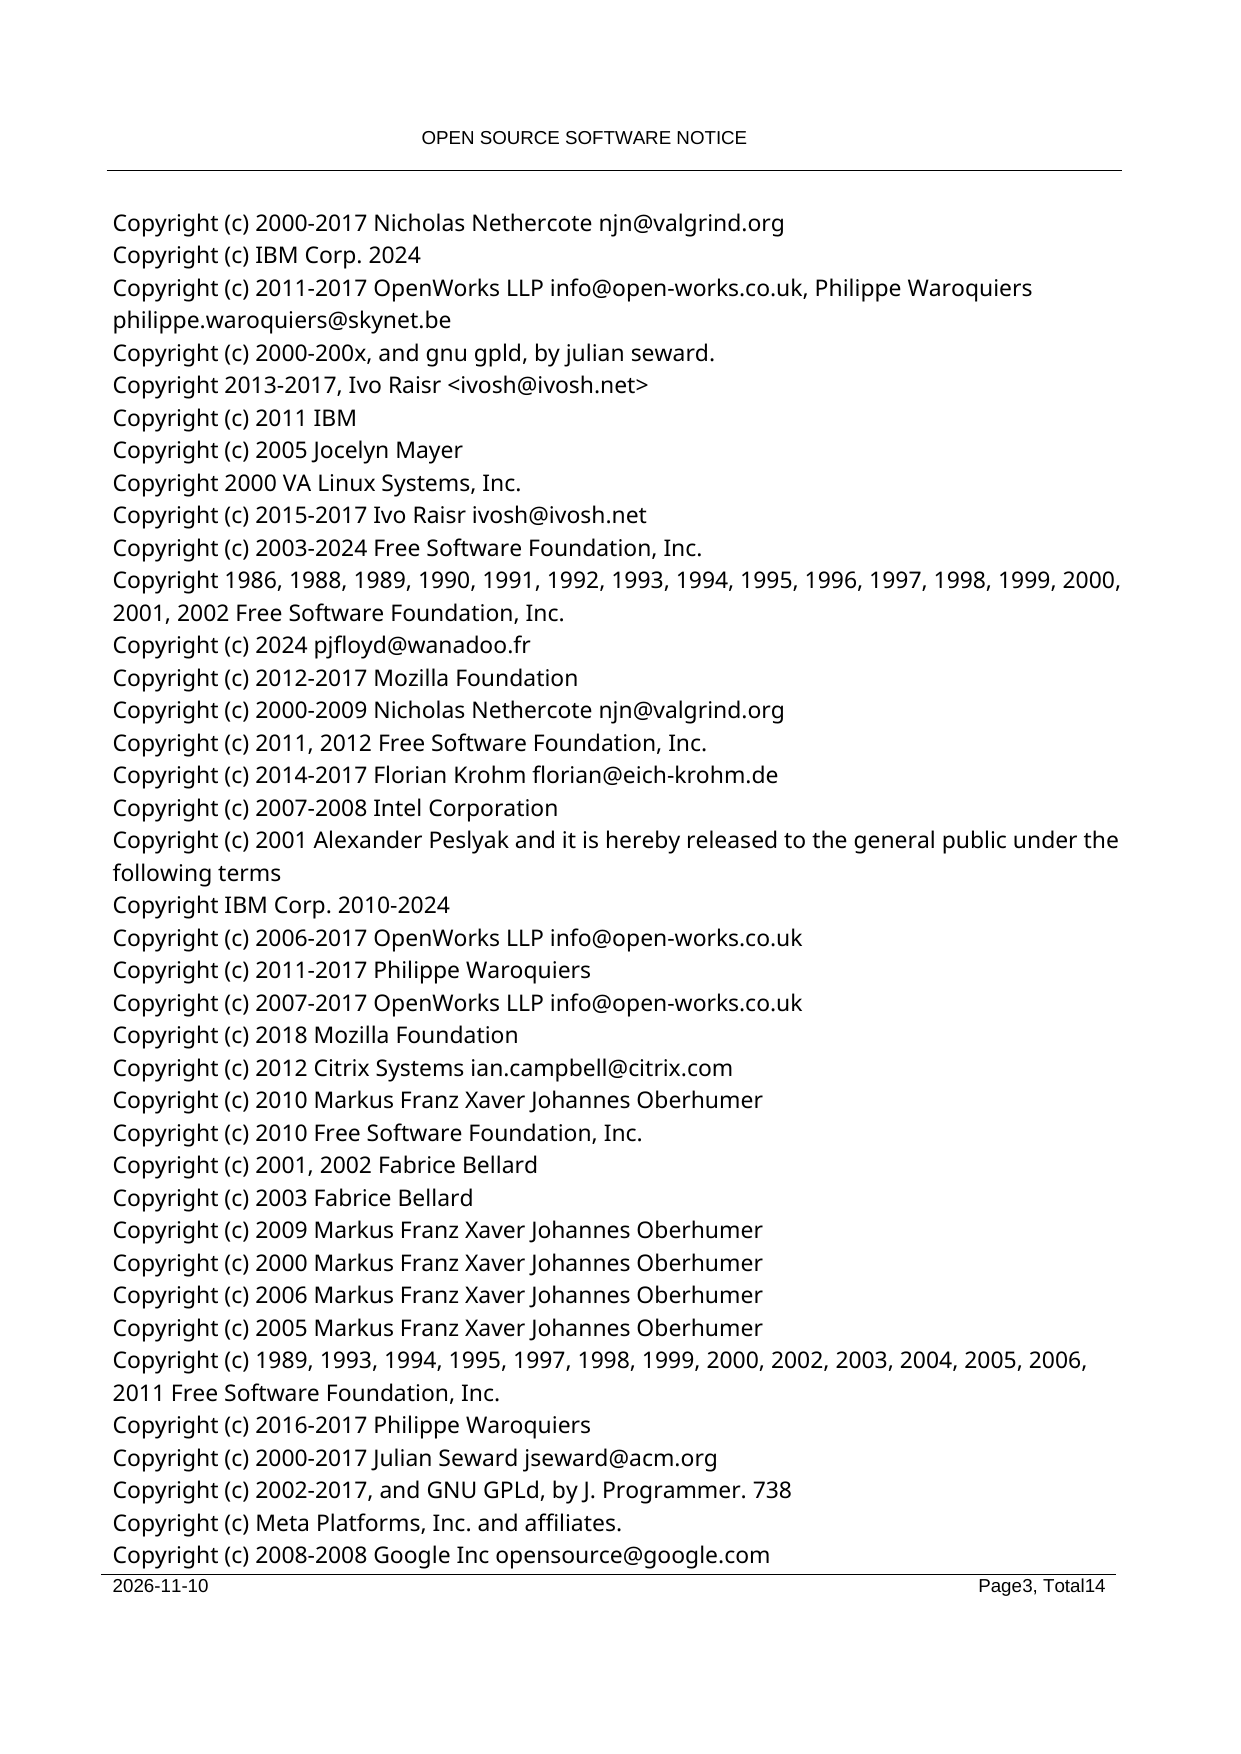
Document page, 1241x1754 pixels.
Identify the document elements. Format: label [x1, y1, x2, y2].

text [112, 206, 1128, 1571]
